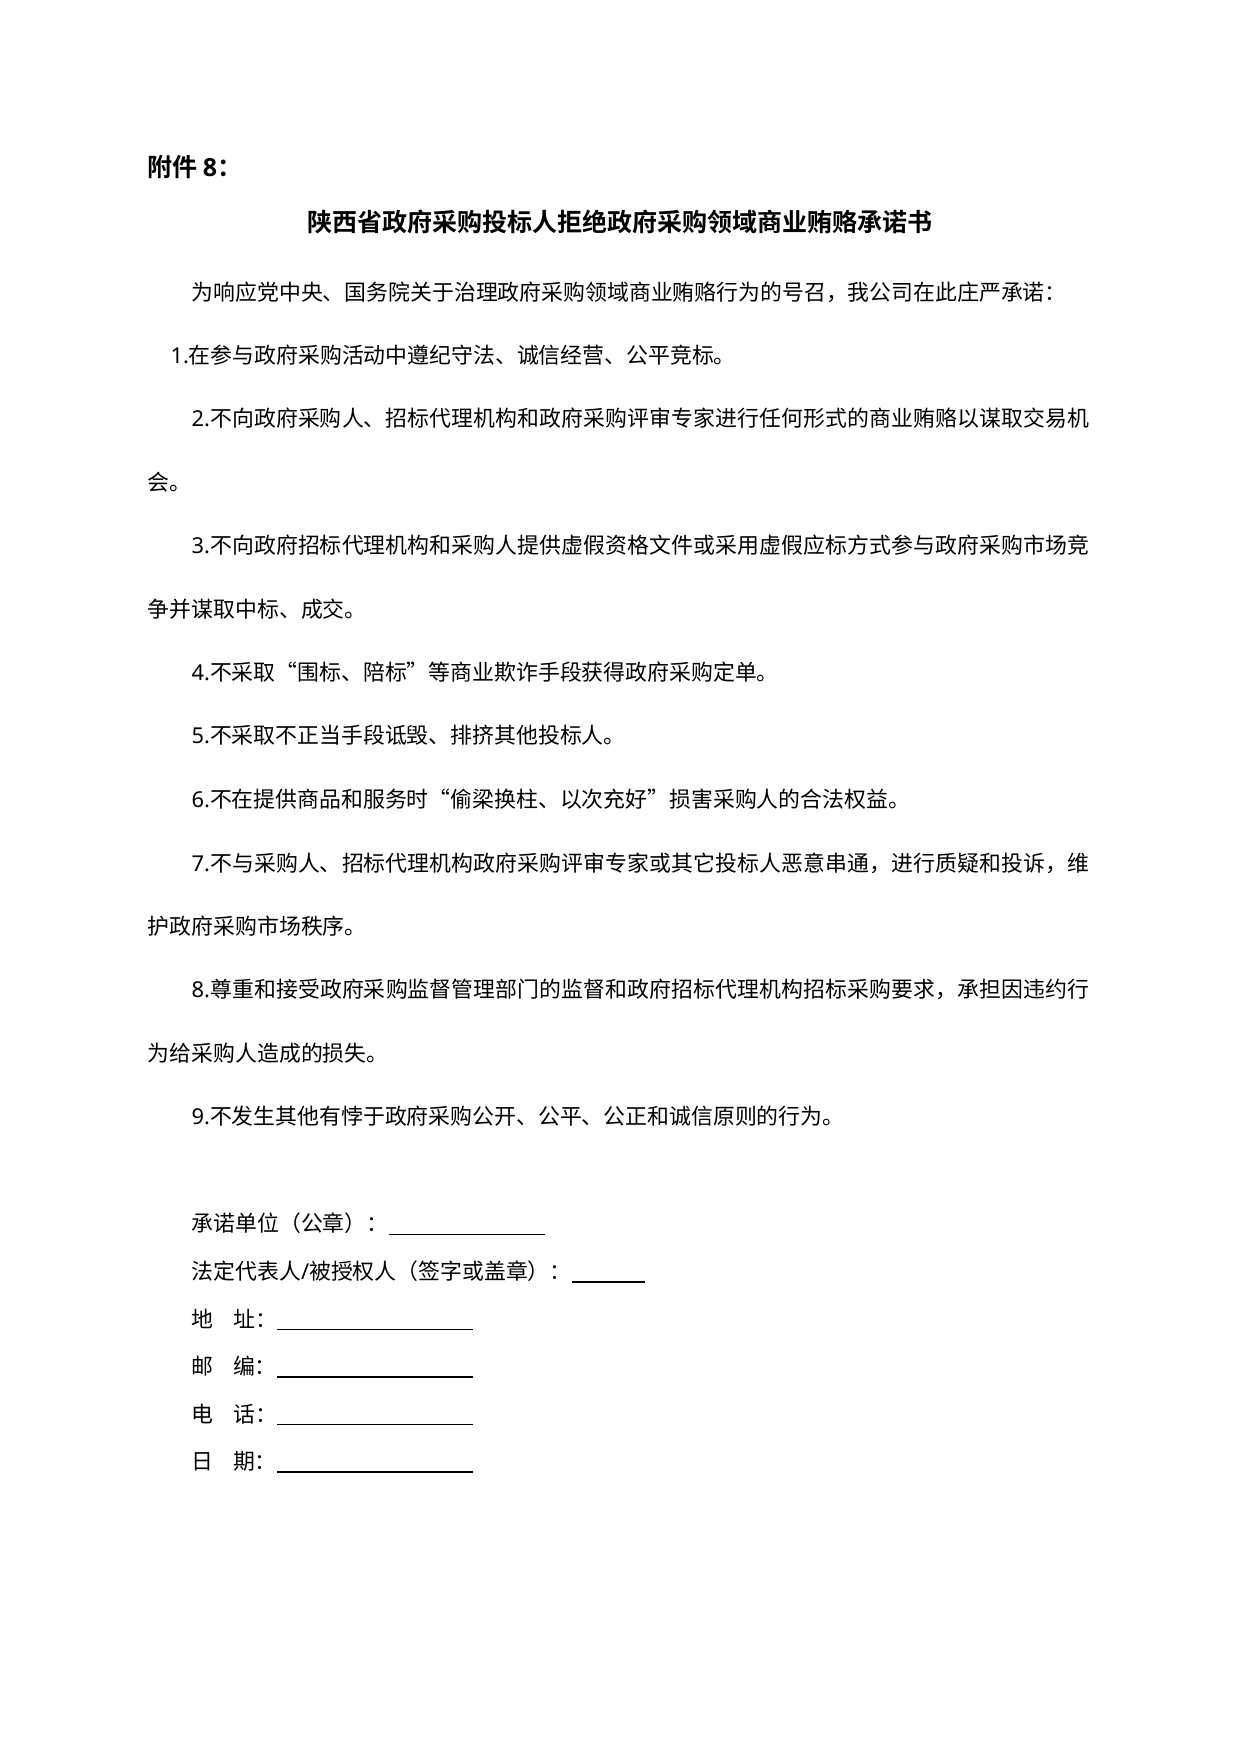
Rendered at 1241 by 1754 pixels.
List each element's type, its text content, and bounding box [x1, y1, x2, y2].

text 9.不发生其他有悖于政府采购公开、公平、公正和诚信原则的行为。 [148, 1099, 1093, 1181]
text 法定代表人/被授权人（签字或盖章）： [148, 1254, 1093, 1286]
text 6.不在提供商品和服务时“偷梁换柱、以次充好”损害采购人的合法权益。 [148, 782, 1093, 814]
text 邮 编： [148, 1349, 1093, 1381]
text 日 期： [148, 1444, 1093, 1476]
text 5.不采取不正当手段诋毁、排挤其他投标人。 [148, 718, 1093, 750]
text 附件8： [148, 148, 1093, 184]
text 2.不向政府采购人、招标代理机构和政府采购评审专家进行任何形式的商业贿赂以谋取交易机会。 [148, 401, 1093, 496]
text 承诺单位（公章）： [148, 1206, 1093, 1238]
text 3.不向政府招标代理机构和采购人提供虚假资格文件或采用虚假应标方式参与政府采购市场竞争并谋取中标、成交。 [148, 528, 1093, 623]
text 7.不与采购人、招标代理机构政府采购评审专家或其它投标人恶意串通，进行质疑和投诉，维护政府采购市场秩序。 [148, 846, 1093, 941]
text 电 话： [148, 1397, 1093, 1428]
text 4.不采取“围标、陪标”等商业欺诈手段获得政府采购定单。 [148, 655, 1093, 687]
text 陕西省政府采购投标人拒绝政府采购领域商业贿赂承诺书 [148, 202, 1093, 238]
text 地 址： [148, 1302, 1093, 1333]
text 8.尊重和接受政府采购监督管理部门的监督和政府招标代理机构招标采购要求，承担因违约行为给采购人造成的损失。 [148, 972, 1093, 1067]
text 为响应党中央、国务院关于治理政府采购领域商业贿赂行为的号召，我公司在此庄严承诺： 1.在参与政府采购活动中遵纪守法、诚信经营、公平竞标。 [148, 274, 1093, 369]
